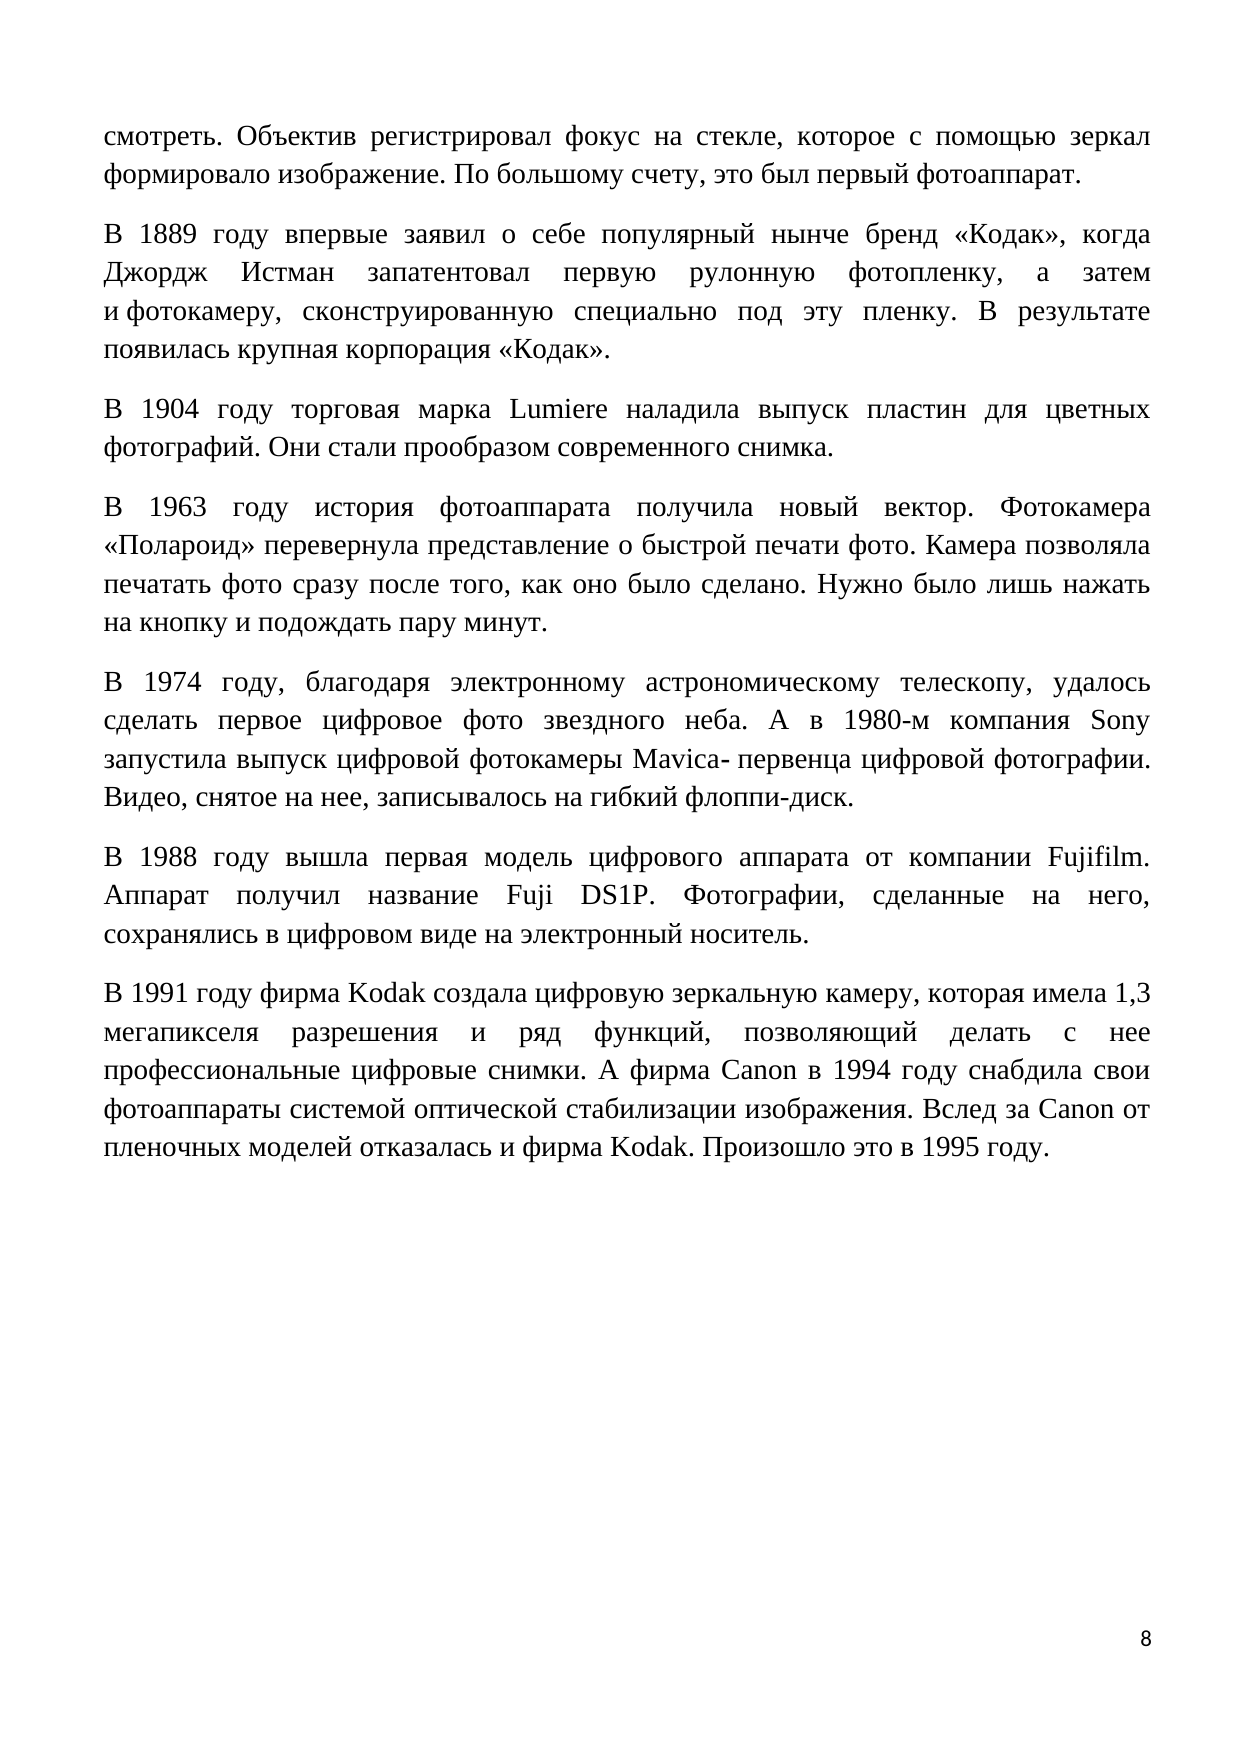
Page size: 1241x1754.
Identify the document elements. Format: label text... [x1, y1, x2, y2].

text В 1974 году, благодаря электронному астрономическому телескопу, удалось сделать первое цифровое фото звездного неба. А в 1980-м компания Sony запустила выпуск цифровой фотокамеры Mavica- первенца цифровой фотографии. Видео, снятое на нее, записывалось на гибкий флоппи-диск. [103, 664, 1152, 813]
text В 1991 году фирма Kodak создала цифровую зеркальную камеру, которая имела 1,3 мегапикселя разрешения и ряд функций, позволяющий делать с нее профессиональные цифровые снимки. А фирма Canon в 1994 году снабдила свои фотоаппараты системой оптической стабилизации изображения. Вслед за Canon от пленочных моделей отказалась и фирма Kodak. Произошло это в 1995 году. [103, 975, 1152, 1163]
text В 1988 году вышла первая модель цифрового аппарата от компании Fujifilm. Аппарат получил название Fuji DS1P. Фотографии, сделанные на него, сохранялись в цифровом виде на электронный носитель. [103, 839, 1152, 949]
text В 1889 году впервые заявил о себе популярный нынче бренд «Кодак», когда Джордж Истман запатентовал первую рулонную фотопленку, а затем и фотокамеру, сконструированную специально под эту пленку. В результате появилась крупная корпорация «Кодак». [103, 216, 1152, 365]
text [103, 118, 1152, 190]
text В 1963 году история фотоаппарата получила новый вектор. Фотокамера «Полароид» перевернула представление о быстрой печати фото. Камера позволяла печатать фото сразу после того, как оно было сделано. Нужно было лишь нажать на кнопку и подождать пару минут. [103, 489, 1152, 638]
text В 1904 году торговая марка Lumiere наладила выпуск пластин для цветных фотографий. Они стали прообразом современного снимка. [103, 391, 1152, 463]
